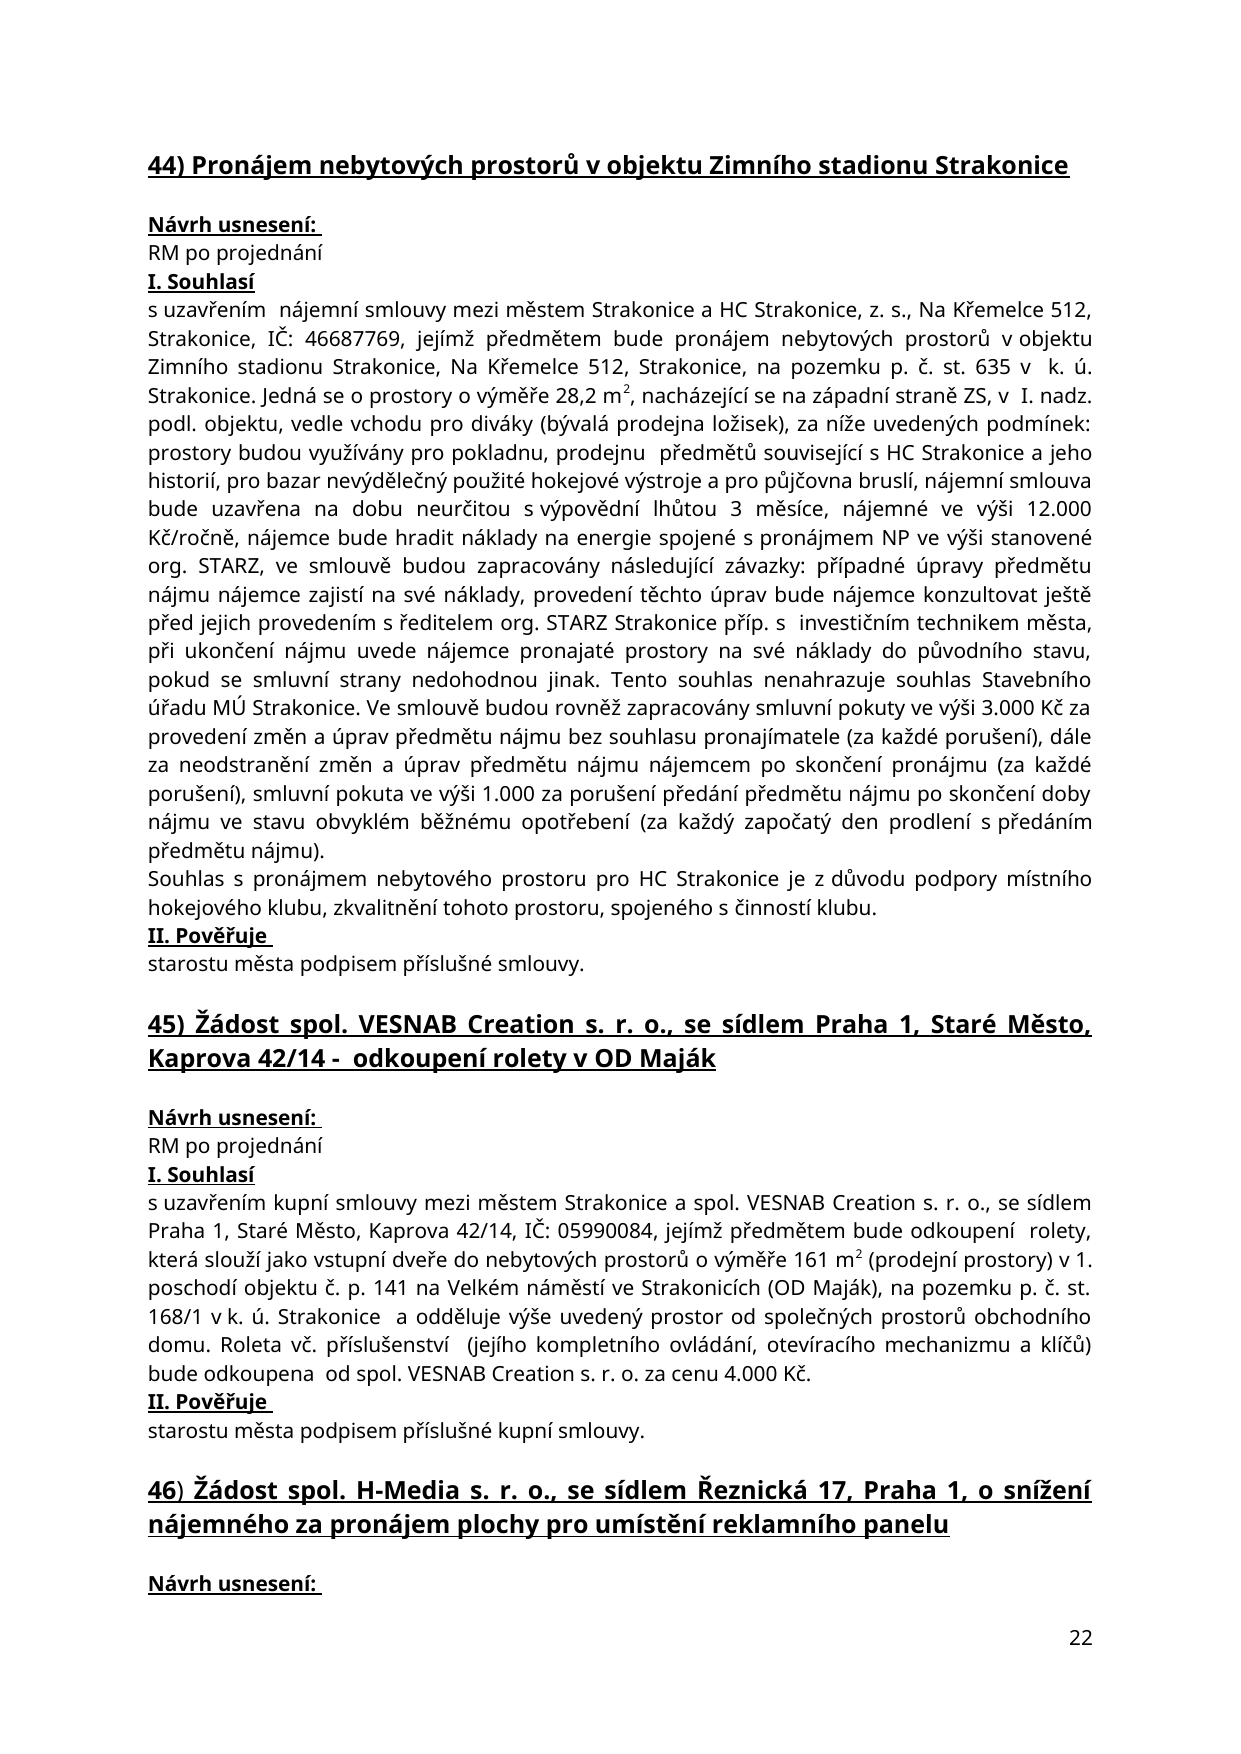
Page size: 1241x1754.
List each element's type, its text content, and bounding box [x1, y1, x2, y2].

text 44) Pronájem nebytových prostorů v objektu Zimního stadionu Strakonice [148, 148, 1093, 182]
text starostu města podpisem příslušné kupní smlouvy. [148, 1416, 1093, 1444]
text 46) Žádost spol. H-Media s. r. o., se sídlem Řeznická 17, Praha 1, o snížení nájemného za pronájem plochy pro umístění reklamního panelu [148, 1473, 1093, 1541]
text RM po projednání [148, 238, 1093, 267]
text 45) Žádost spol. VESNAB Creation s. r. o., se sídlem Praha 1, Staré Město, Kaprova 42/14 - odkoupení rolety v OD Maják [148, 1006, 1093, 1074]
text Návrh usnesení: [148, 1569, 1093, 1598]
text s uzavřením nájemní smlouvy mezi městem Strakonice a HC Strakonice, z. s., Na Křemelce 512, Strakonice, IČ: 46687769, jejímž předmětem bude pronájem nebytových prostorů v objektu Zimního stadionu Strakonice, Na Křemelce 512, Strakonice, na pozemku p. č. st. 635 v k. ú. Strakonice. Jedná se o prostory o výměře 28,2 m2, nacházející se na západní straně ZS, v I. nadz. podl. objektu, vedle vchodu pro diváky (bývalá prodejna ložisek), za níže uvedených podmínek: prostory budou využívány pro pokladnu, prodejnu předmětů související s HC Strakonice a jeho historií, pro bazar nevýdělečný použité hokejové výstroje a pro půjčovna bruslí, nájemní smlouva bude uzavřena na dobu neurčitou s výpovědní lhůtou 3 měsíce, nájemné ve výši 12.000 Kč/ročně, nájemce bude hradit náklady na energie spojené s pronájmem NP ve výši stanovené org. STARZ, ve smlouvě budou zapracovány následující závazky: případné úpravy předmětu nájmu nájemce zajistí na své náklady, provedení těchto úprav bude nájemce konzultovat ještě před jejich provedením s ředitelem org. STARZ Strakonice příp. s investičním technikem města, při ukončení nájmu uvede nájemce pronajaté prostory na své náklady do původního stavu, pokud se smluvní strany nedohodnou jinak. Tento souhlas nenahrazuje souhlas Stavebního úřadu MÚ Strakonice. Ve smlouvě budou rovněž zapracovány smluvní pokuty ve výši 3.000 Kč za provedení změn a úprav předmětu nájmu bez souhlasu pronajímatele (za každé porušení), dále za neodstranění změn a úprav předmětu nájmu nájemcem po skončení pronájmu (za každé porušení), smluvní pokuta ve výši 1.000 za porušení předání předmětu nájmu po skončení doby nájmu ve stavu obvyklém běžnému opotřebení (za každý započatý den prodlení s předáním předmětu nájmu). [148, 295, 1093, 864]
text I. Souhlasí [148, 267, 1093, 295]
text s uzavřením kupní smlouvy mezi městem Strakonice a spol. VESNAB Creation s. r. o., se sídlem Praha 1, Staré Město, Kaprova 42/14, IČ: 05990084, jejímž předmětem bude odkoupení rolety, která slouží jako vstupní dveře do nebytových prostorů o výměře 161 m2 (prodejní prostory) v 1. poschodí objektu č. p. 141 na Velkém náměstí ve Strakonicích (OD Maják), na pozemku p. č. st. 168/1 v k. ú. Strakonice a odděluje výše uvedený prostor od společných prostorů obchodního domu. Roleta vč. příslušenství (jejího kompletního ovládání, otevíracího mechanizmu a klíčů) bude odkoupena od spol. VESNAB Creation s. r. o. za cenu 4.000 Kč. [148, 1188, 1093, 1387]
text starostu města podpisem příslušné smlouvy. [148, 949, 1093, 978]
text Souhlas s pronájmem nebytového prostoru pro HC Strakonice je z důvodu podpory místního hokejového klubu, zkvalitnění tohoto prostoru, spojeného s činností klubu. [148, 864, 1093, 921]
text Návrh usnesení: [148, 210, 1093, 238]
text II. Pověřuje [148, 921, 1093, 949]
text Návrh usnesení: [148, 1103, 1093, 1131]
text II. Pověřuje [148, 1387, 1093, 1416]
text RM po projednání [148, 1131, 1093, 1160]
text I. Souhlasí [148, 1160, 1093, 1188]
